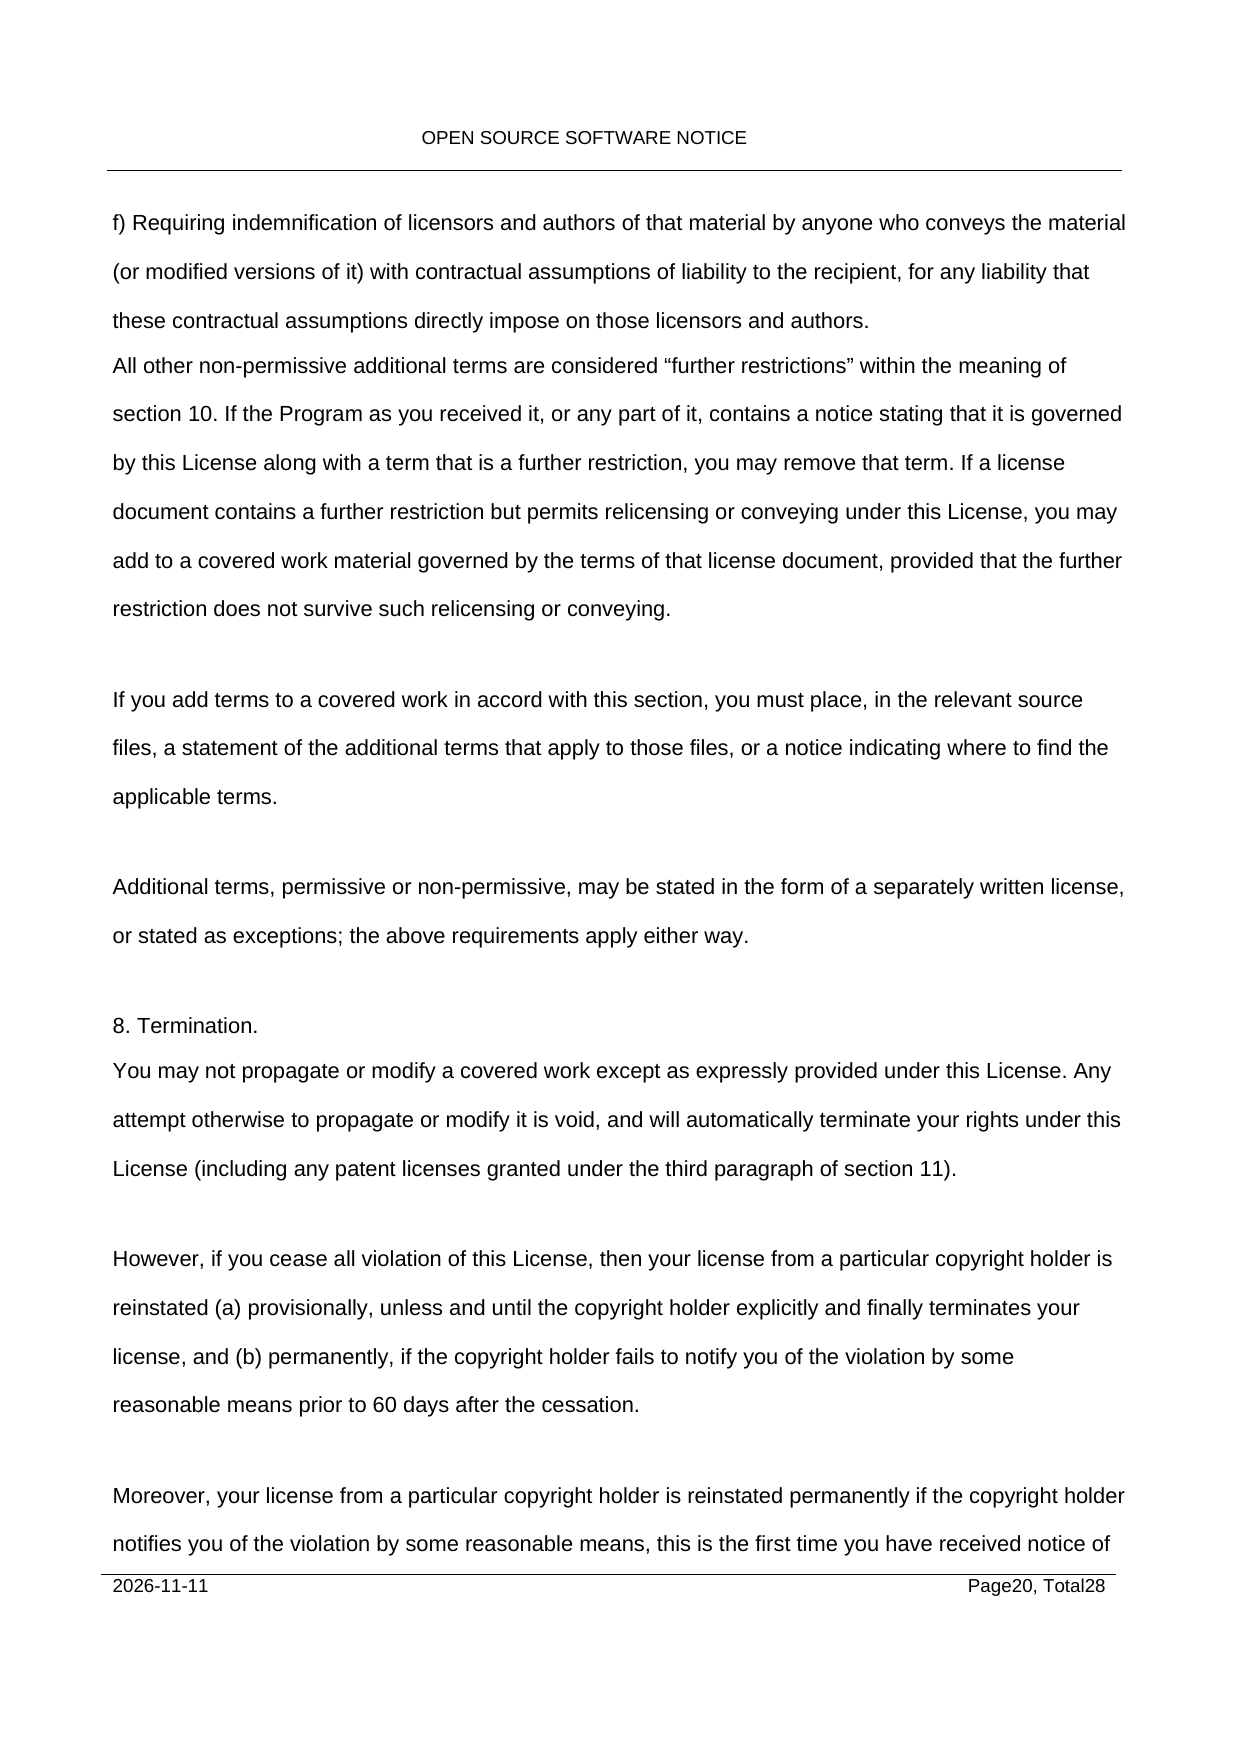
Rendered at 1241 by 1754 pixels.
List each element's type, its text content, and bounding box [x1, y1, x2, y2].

text Additional terms, permissive or non-permissive, may be stated in the form of a separately written license, or stated as exceptions; the above requirements apply either way. [112, 871, 1128, 952]
text All other non-permissive additional terms are considered “further restrictions” within the meaning of section 10. If the Program as you received it, or any part of it, contains a notice stating that it is governed by this License along with a term that is a further restriction, you may remove that term. If a license document contains a further restriction but permits relicensing or conveying under this License, you may add to a covered work material governed by the terms of that license document, provided that the further restriction does not survive such relicensing or conveying. [112, 349, 1128, 625]
text If you add terms to a covered work in accord with this section, you must place, in the relevant source files, a statement of the additional terms that apply to those files, or a notice indicating where to find the applicable terms. [112, 683, 1128, 813]
text f) Requiring indemnification of licensors and authors of that material by anyone who conveys the material (or modified versions of it) with contractual assumptions of liability to the recipient, for any liability that these contractual assumptions directly impose on those licensors and authors. [112, 206, 1128, 336]
text However, if you cease all violation of this License, then your license from a particular copyright holder is reinstated (a) provisionally, unless and until the copyright holder explicitly and finally terminates your license, and (b) permanently, if the copyright holder fails to notify you of the violation by some reasonable means prior to 60 days after the cessation. [112, 1242, 1128, 1421]
text You may not propagate or modify a covered work except as expressly provided under this License. Any attempt otherwise to propagate or modify it is void, and will automatically terminate your rights under this License (including any patent licenses granted under the third paragraph of section 11). [112, 1055, 1128, 1185]
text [112, 1479, 1128, 1560]
text 8. Termination. [112, 1009, 1128, 1042]
